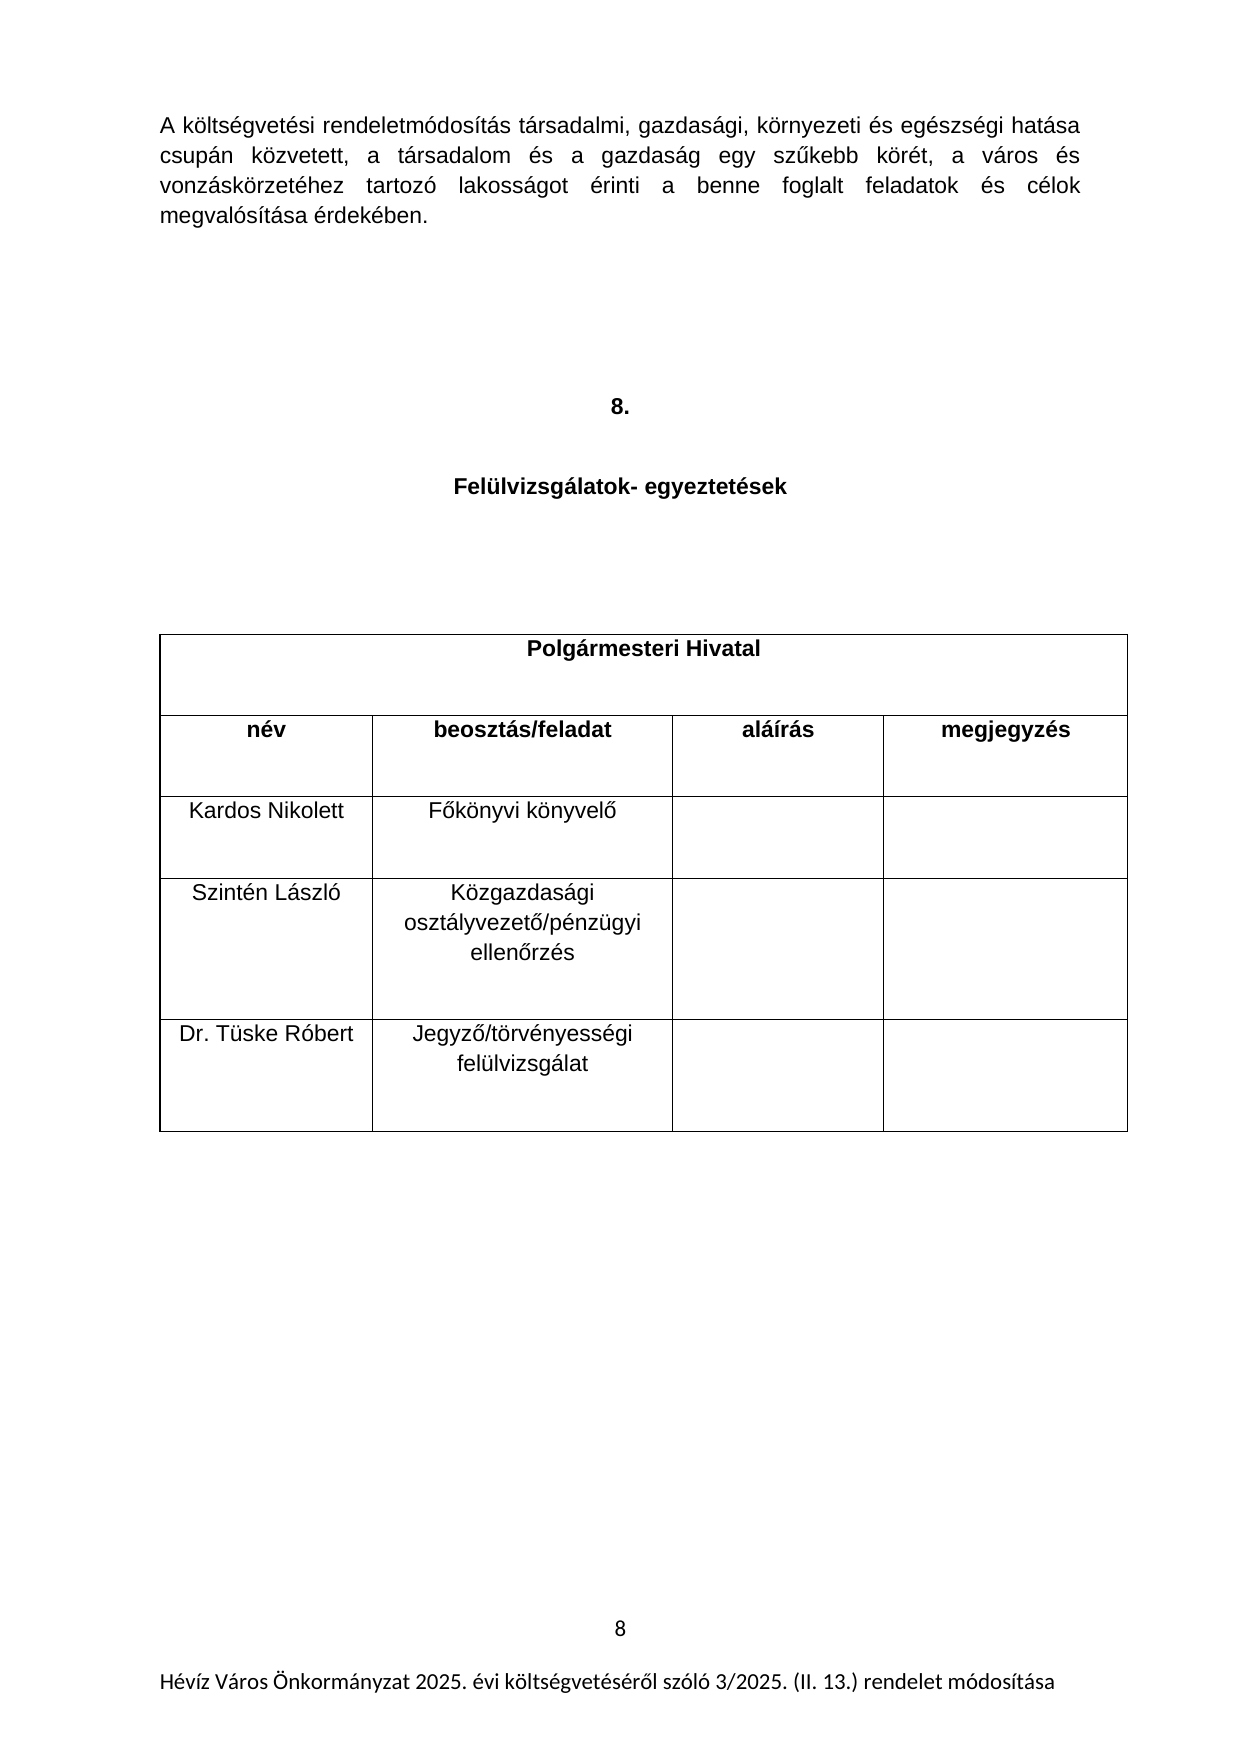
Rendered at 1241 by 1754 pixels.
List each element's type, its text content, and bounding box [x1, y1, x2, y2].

table_header Polgármesteri Hivatal [161, 635, 1127, 715]
table_cell Jegyző/törvényességi felülvizsgálat [373, 1020, 672, 1131]
text 8. [159, 393, 1081, 419]
table_cell [884, 879, 1127, 1019]
table_cell [673, 1020, 883, 1131]
table_cell Dr. Tüske Róbert [161, 1020, 372, 1131]
table_cell [884, 797, 1127, 877]
table_cell Kardos Nikolett [161, 797, 372, 877]
table_cell név [161, 716, 372, 796]
table_cell aláírás [673, 716, 883, 796]
table_cell Szintén László [161, 879, 372, 1019]
table_cell Közgazdasági osztályvezető/pénzügyi ellenőrzés [373, 879, 672, 1019]
text Felülvizsgálatok- egyeztetések [159, 473, 1081, 499]
table_cell Főkönyvi könyvelő [373, 797, 672, 877]
table_cell [673, 879, 883, 1019]
text A költségvetési rendeletmódosítás társadalmi, gazdasági, környezeti és egészségi hatása csupán közvetett, a társadalom és a gazdaság egy szűkebb körét, a város és vonzáskörzetéhez tartozó lakosságot érinti a benne foglalt feladatok és célok megvalósítása érdekében. [159, 112, 1081, 229]
table_cell [884, 1020, 1127, 1131]
table_cell megjegyzés [884, 716, 1127, 796]
table_cell [673, 797, 883, 877]
table_cell beosztás/feladat [373, 716, 672, 796]
